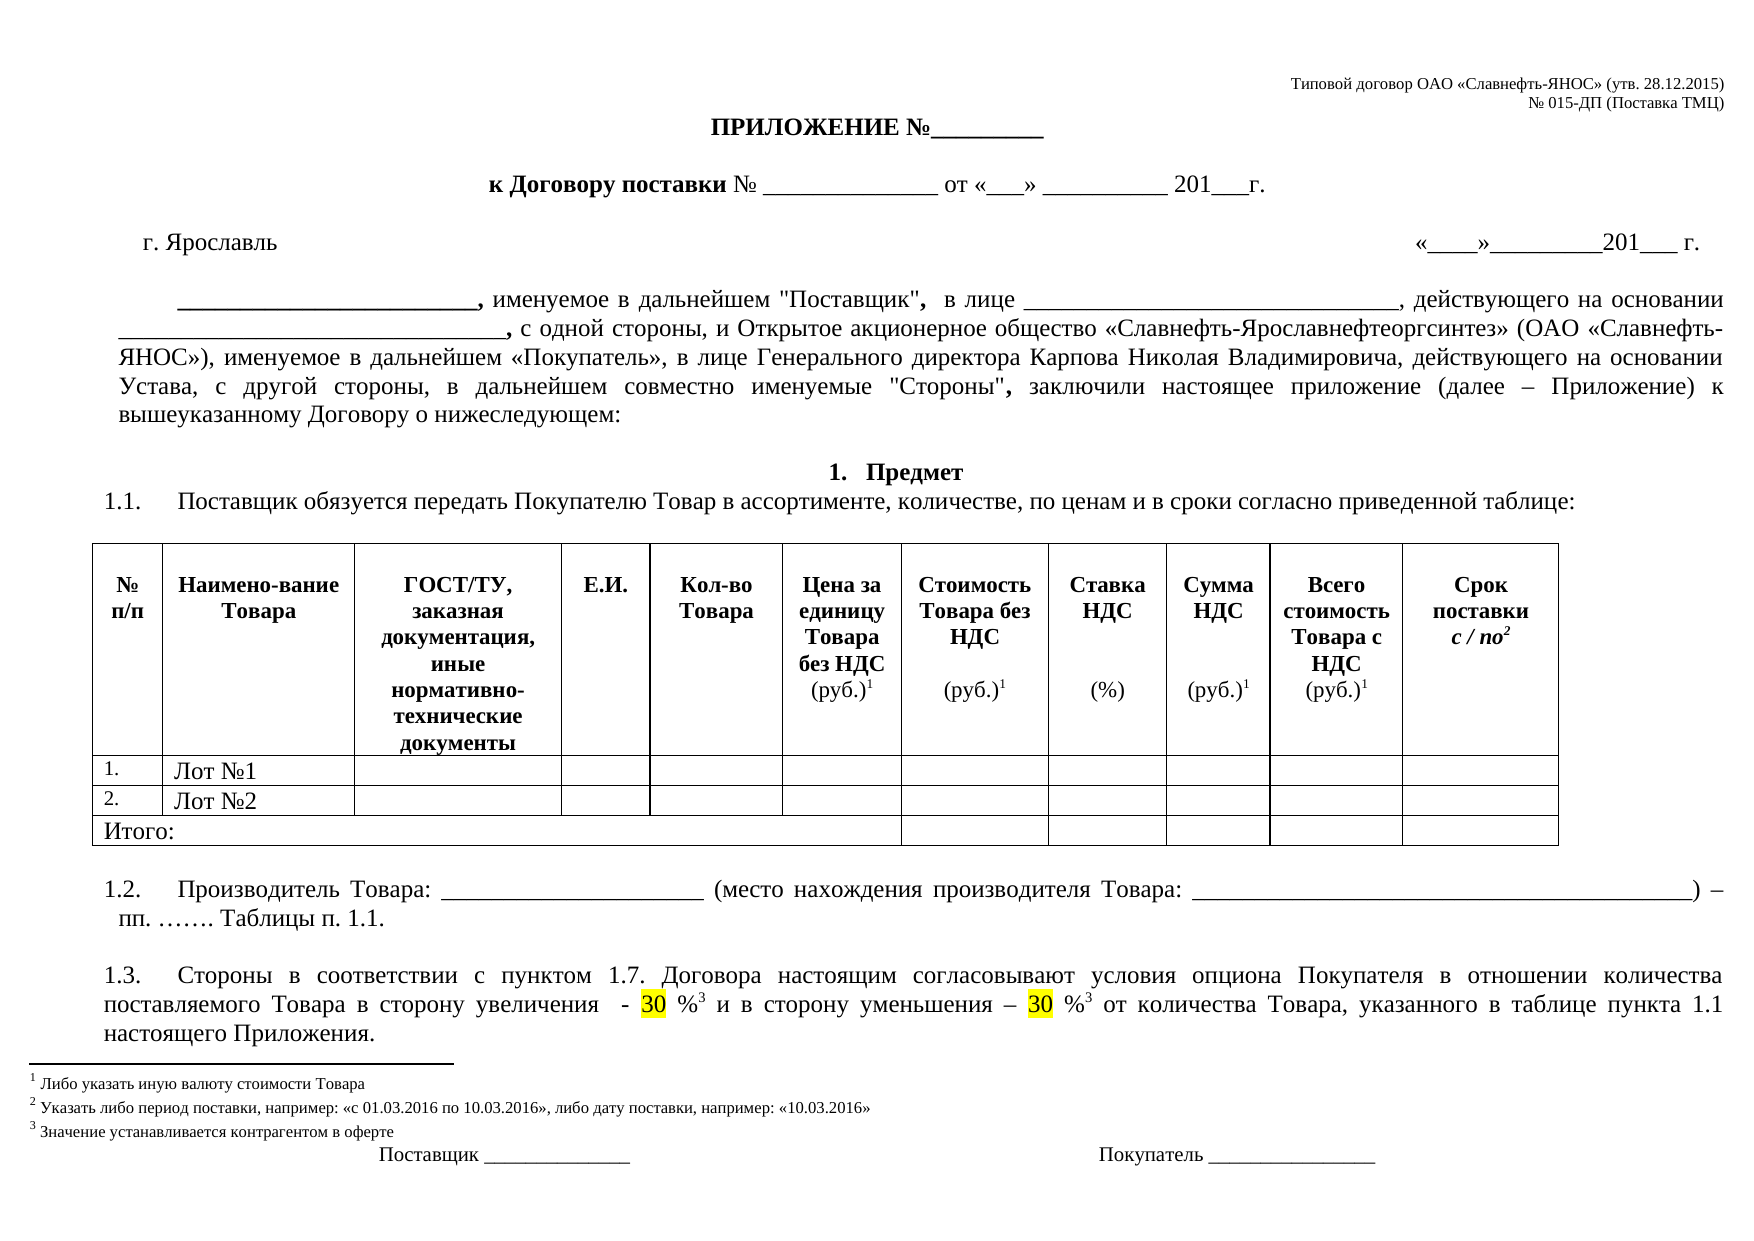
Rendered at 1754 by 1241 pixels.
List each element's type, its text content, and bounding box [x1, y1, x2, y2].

table_cell [1167, 786, 1269, 815]
table_header Стоимость Товара без НДС (руб.)1 [902, 544, 1048, 755]
table_cell [902, 756, 1048, 785]
table_cell [651, 756, 782, 785]
table_header № п/п [93, 544, 162, 755]
table_cell Лот №2 [163, 786, 354, 815]
table_cell [651, 786, 782, 815]
text ПРИЛОЖЕНИЕ №_________ [29, 112, 1724, 141]
table_header Е.И. [562, 544, 649, 755]
table_cell [1403, 756, 1558, 785]
table_cell [1049, 756, 1166, 785]
table_cell [1271, 756, 1402, 785]
table_cell [1049, 816, 1166, 844]
table_cell [1271, 816, 1402, 844]
text к Договору поставки № ______________ от «___» __________ 201___г. [29, 169, 1724, 198]
list Стороны в соответствии с пунктом 1.7. Договора настоящим согласовывают условия опциона Покупателя в отношении количества поставляемого Товара в сторону увеличения - 30 % и в сторону уменьшения – 30 %3 от количества Товара, указанного в таблице пункта 1.1 настоящего Приложения. [103, 961, 1724, 1047]
table_cell [1271, 786, 1402, 815]
table_cell [1167, 756, 1269, 785]
text 1.1. Поставщик обязуется передать Покупателю Товар в ассортименте, количестве, по ценам и в сроки согласно приведенной таблице: [103, 486, 1724, 514]
table_cell [783, 756, 901, 785]
table_cell 1. [93, 756, 162, 785]
table_cell [1403, 816, 1558, 844]
table_cell [562, 756, 649, 785]
table_cell [1403, 786, 1558, 815]
list Производитель Товара: _____________________ (место нахождения производителя Товара: ________________________________________) – пп. ……. Таблицы п. 1.1. [103, 874, 1724, 932]
table_header Кол-во Товара [651, 544, 782, 755]
table_cell [562, 786, 649, 815]
table_cell [783, 786, 901, 815]
table_cell [902, 816, 1048, 844]
table_header Сумма НДС (руб.)1 [1167, 544, 1269, 755]
table_cell Итого: [93, 816, 901, 844]
table_cell [1049, 786, 1166, 815]
table_header Срок поставки с / по [1403, 544, 1558, 755]
table_header Ставка НДС (%) [1049, 544, 1166, 755]
table_header Наимено-вание Товара [163, 544, 354, 755]
table_cell 2. [93, 786, 162, 815]
table_header Всего стоимость Товара с НДС (руб.)1 [1271, 544, 1402, 755]
table_cell [1167, 816, 1269, 844]
table_cell [902, 786, 1048, 815]
text ________________________, именуемое в дальнейшем "Поставщик", в лице ______________________________, действующего на основании _______________________________, с одной стороны, и Открытое акционерное общество «Славнефть-Ярославнефтеоргсинтез» (ОАО «Славнефть-ЯНОС»), именуемое в дальнейшем «Покупатель», в лице Генерального директора Карпова Николая Владимировича, действующего на основании Устава, с другой стороны, в дальнейшем совместно именуемые "Cтороны", заключили настоящее приложение (далее – Приложение) к вышеуказанному Договору о нижеследующем: [118, 284, 1724, 428]
table_header ГОСТ/ТУ, заказная документация, иные нормативно-технические документы [355, 544, 561, 755]
text г. Ярославль «____»_________201___ г. [118, 227, 1724, 256]
list Предмет [67, 457, 1724, 486]
table_cell Лот №1 [163, 756, 354, 785]
table_header Цена за единицу Товара без НДС (руб.) [783, 544, 901, 755]
table_cell [355, 756, 561, 785]
table_cell [355, 786, 561, 815]
